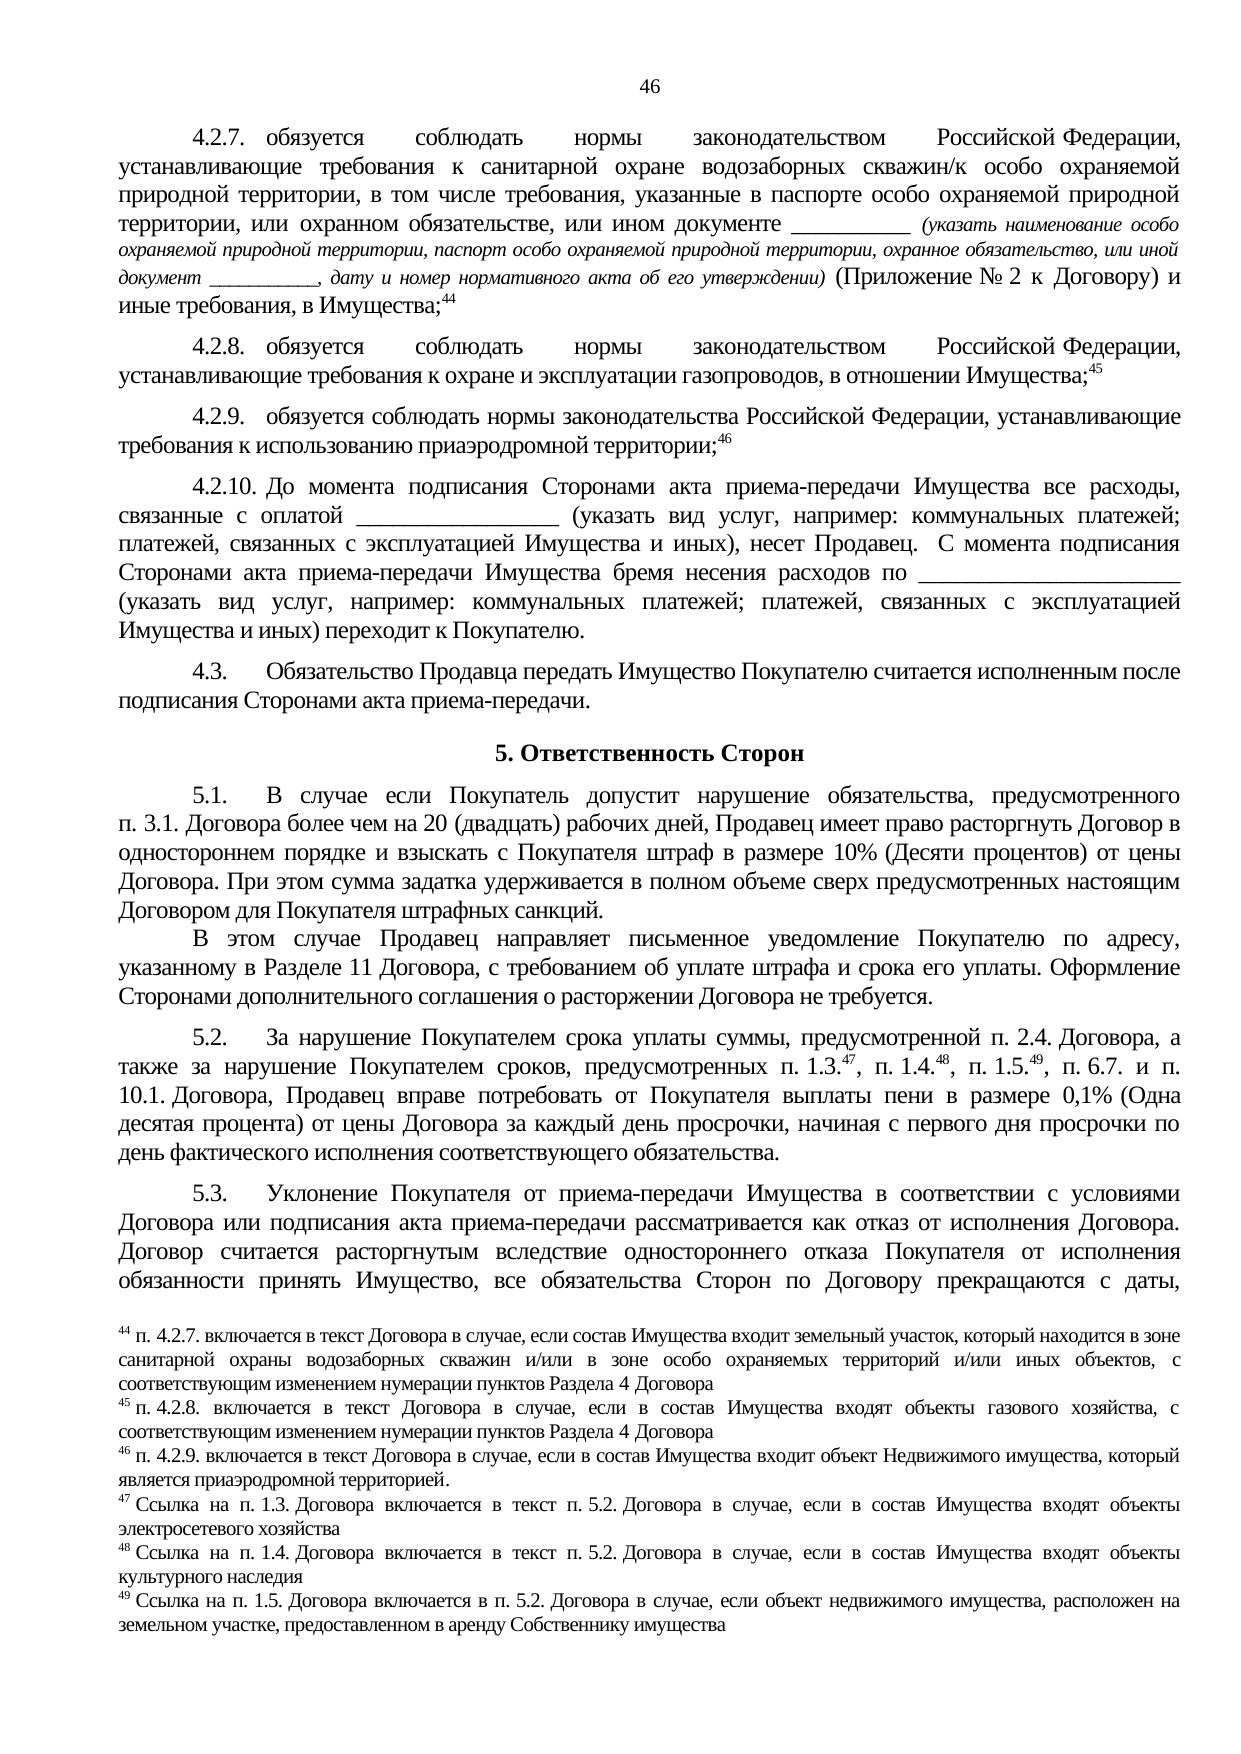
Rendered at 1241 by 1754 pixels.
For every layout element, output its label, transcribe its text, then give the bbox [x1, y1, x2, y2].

list Обязательство Продавца передать Имущество Покупателю считается исполненным после подписания Сторонами акта приема-передачи. [118, 656, 1181, 713]
list До момента подписания Сторонами акта приема-передачи Имущества все расходы, связанные с оплатой _________________ (указать вид услуг, например: коммунальных платежей; платежей, связанных с эксплуатацией Имущества и иных), несет Продавец. С момента подписания Сторонами акта приема-передачи Имущества бремя несения расходов по ______________________ (указать вид услуг, например: коммунальных платежей; платежей, связанных с эксплуатацией Имущества и иных) переходит к Покупателю. [118, 471, 1181, 643]
text В этом случае Продавец направляет письменное уведомление Покупателю по адресу, указанному в Разделе 11 Договора, с требованием об уплате штрафа и срока его уплаты. Оформление Сторонами дополнительного соглашения о расторжении Договора не требуется. [118, 923, 1181, 1010]
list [118, 1178, 1181, 1293]
list обязуется соблюдать нормы законодательства Российской Федерации, устанавливающие требования к использованию приаэродромной территории; [118, 401, 1181, 458]
list В случае если Покупатель допустит нарушение обязательства, предусмотренного п. 3.1. Договора более чем на 20 (двадцать) рабочих дней, Продавец имеет право расторгнуть Договор в одностороннем порядке и взыскать с Покупателя штраф в размере 10% (Десяти процентов) от цены Договора. При этом сумма задатка удерживается в полном объеме сверх предусмотренных настоящим Договором для Покупателя штрафных санкций. [118, 780, 1181, 923]
list Ответственность Сторон [118, 738, 1181, 767]
list обязуется соблюдать нормы законодательством Российской Федерации, устанавливающие требования к санитарной охране водозаборных скважин/к особо охраняемой природной территории, в том числе требования, указанные в паспорте особо охраняемой природной территории, или охранном обязательстве, или ином документе __________ (указать наименование особо охраняемой природной территории, паспорт особо охраняемой природной территории, охранное обязательство, или иной документ ___________, дату и номер нормативного акта об его утверждении) (Приложение № 2 к Договору) и иные требования, в Имущества; [118, 122, 1181, 318]
list За нарушение Покупателем срока уплаты суммы, предусмотренной п. 2.4. Договора, а также за нарушение Покупателем сроков, предусмотренных п. 1.3., п. 1.4., п. 1.5., п. 6.7. и п. 10.1. Договора, Продавец вправе потребовать от Покупателя выплаты пени в размере 0,1% (Одна десятая процента) от цены Договора за каждый день просрочки, начиная с первого дня просрочки по день фактического исполнения соответствующего обязательства. [118, 1022, 1181, 1166]
list обязуется соблюдать нормы законодательством Российской Федерации, устанавливающие требования к охране и эксплуатации газопроводов, в отношении Имущества; [118, 331, 1181, 388]
